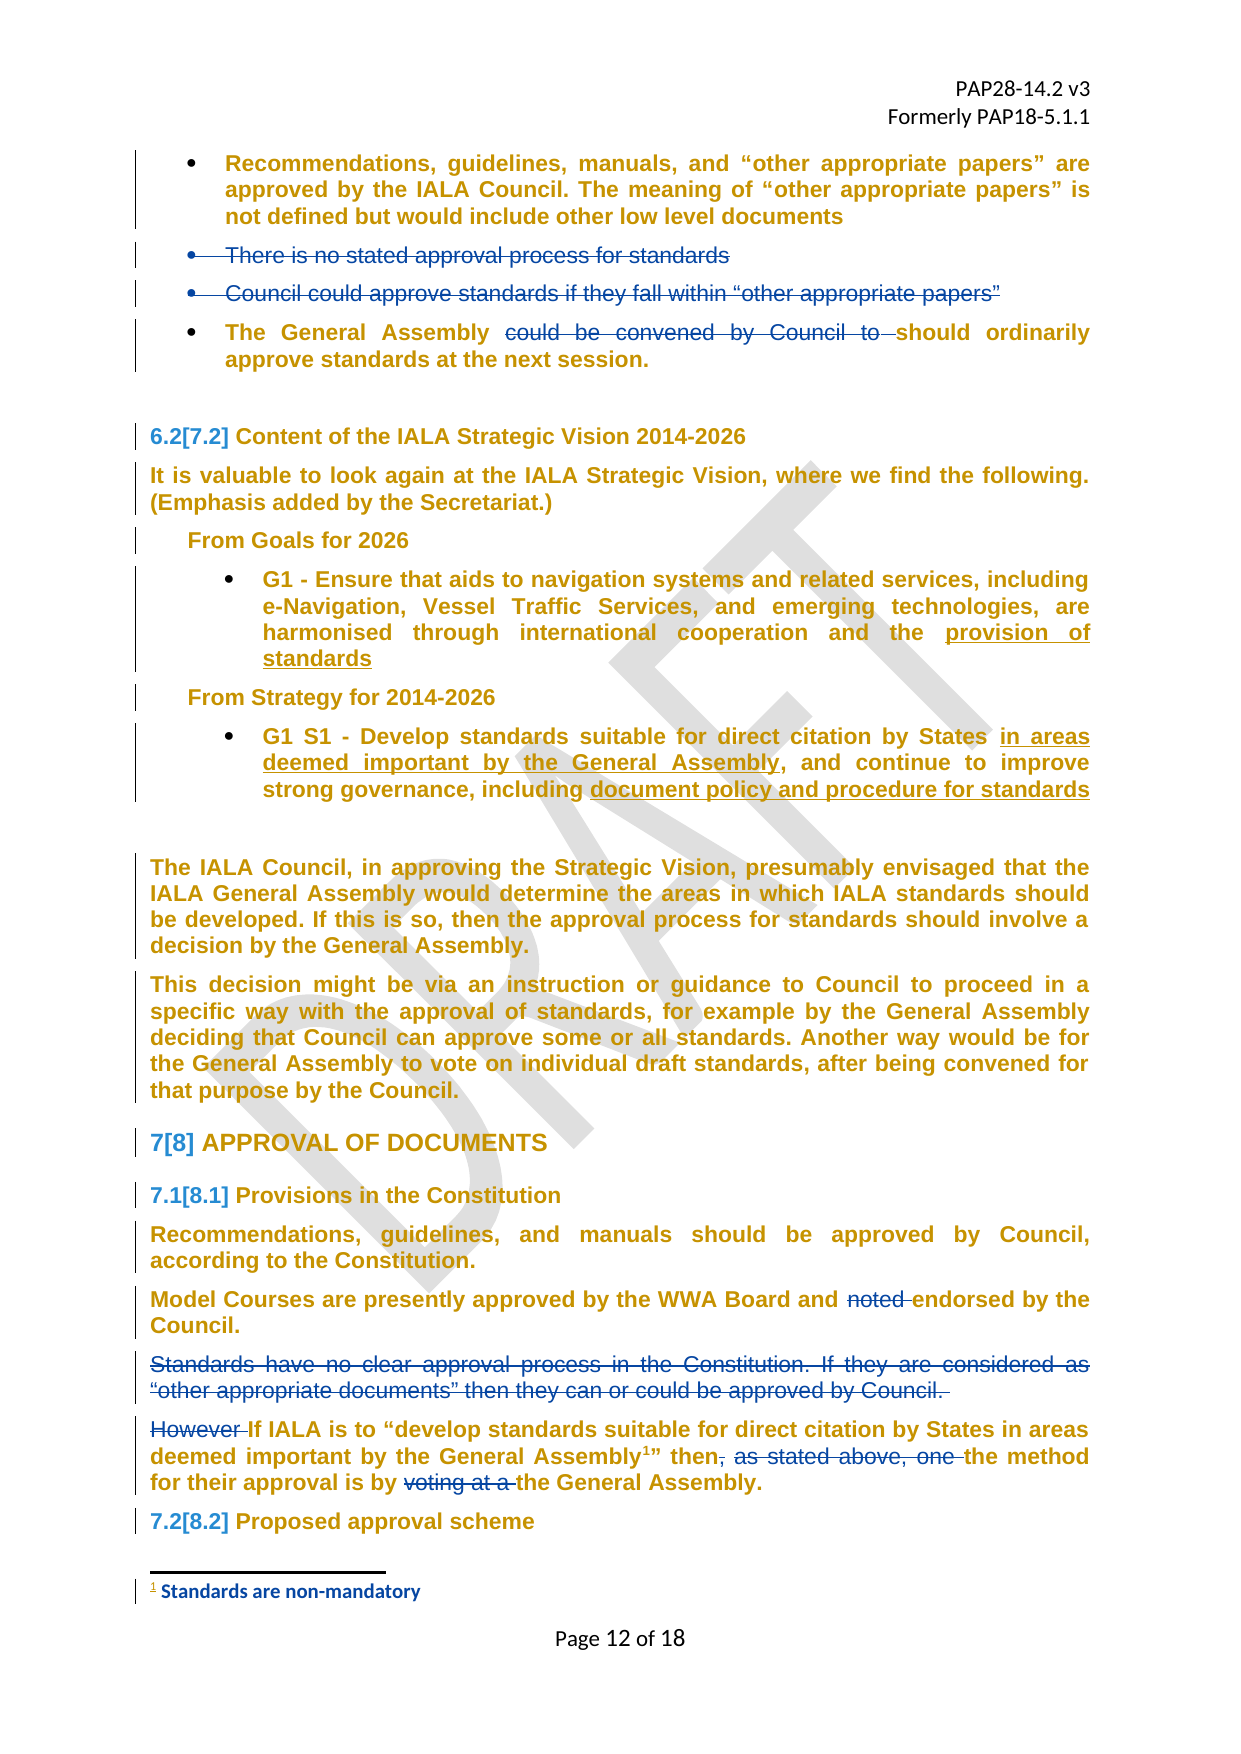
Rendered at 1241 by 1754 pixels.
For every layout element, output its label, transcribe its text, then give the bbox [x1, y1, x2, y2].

text It is valuable to look again at the IALA Strategic Vision, where we find the following. (Emphasis added by the Secretariat.) [150, 462, 1090, 515]
text Model Courses are presently approved by the WWA Board and endorsed by the Council. [150, 1286, 1090, 1339]
list G1 S1 - Develop standards suitable for direct citation by States in areas deemed important by the General Assembly, and continue to improve strong governance, including document policy and procedure for standards [225, 723, 1090, 802]
text Recommendations, guidelines, and manuals should be approved by Council, according to the Constitution. [150, 1221, 1090, 1273]
list G1 - Ensure that aids to navigation systems and related services, including e-Navigation, Vessel Traffic Services, and emerging technologies, are harmonised through international cooperation and the provision of standards [225, 566, 1090, 672]
list The General Assembly should ordinarily approve standards at the next session. [187, 319, 1090, 372]
subtitle Content of the IALA Strategic Vision 2014-2026 [150, 423, 1090, 450]
text From Strategy for 2014-2026 [187, 684, 1090, 711]
text The IALA Council, in approving the Strategic Vision, presumably envisaged that the IALA General Assembly would determine the areas in which IALA standards should be developed. If this is so, then the approval process for standards should involve a decision by the General Assembly. [150, 853, 1090, 959]
subtitle Provisions in the Constitution [150, 1182, 1090, 1208]
text This decision might be via an instruction or guidance to Council to proceed in a specific way with the approval of standards, for example by the General Assembly deciding that Council can approve some or all standards. Another way would be for the General Assembly to vote on individual draft standards, after being convened for that purpose by the Council. [150, 971, 1090, 1103]
subtitle approval of documents [150, 1128, 1090, 1157]
text If IALA is to “develop standards suitable for direct citation by States in areas deemed important by the General Assembly” then the method for their approval is by the General Assembly. [150, 1416, 1090, 1495]
text From Goals for 2026 [187, 527, 1090, 554]
list Recommendations, guidelines, manuals, and “other appropriate papers” are approved by the IALA Council. The meaning of “other appropriate papers” is not defined but would include other low level documents [187, 150, 1090, 229]
subtitle Proposed approval scheme [150, 1508, 1090, 1534]
